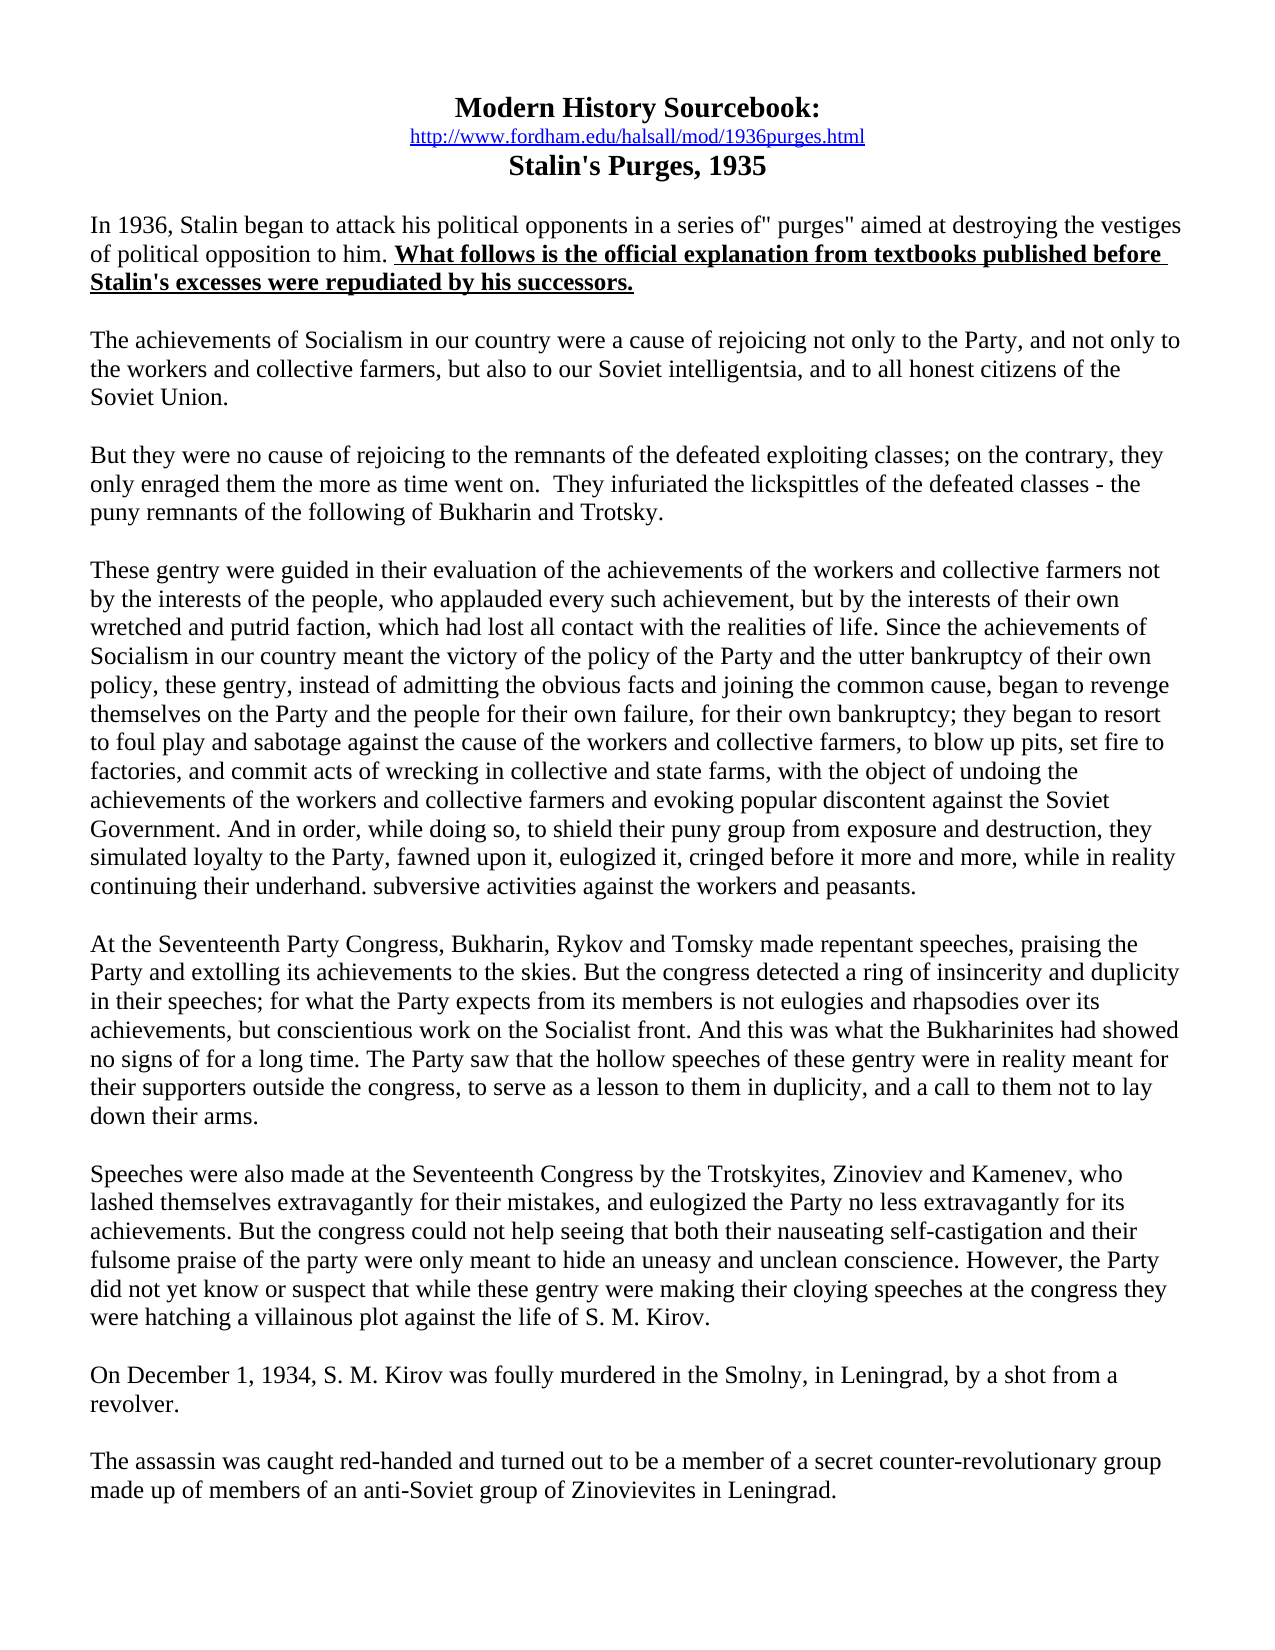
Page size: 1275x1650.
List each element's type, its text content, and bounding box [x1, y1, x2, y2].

text The achievements of Socialism in our country were a cause of rejoicing not only to the Party, and not only to the workers and collective farmers, but also to our Soviet intelligentsia, and to all honest citizens of the Soviet Union. [90, 325, 1185, 411]
text http://www.fordham.edu/halsall/mod/1936purges.html [90, 123, 1185, 148]
text These gentry were guided in their evaluation of the achievements of the workers and collective farmers not by the interests of the people, who applauded every such achievement, but by the interests of their own wretched and putrid faction, which had lost all contact with the realities of life. Since the achievements of Socialism in our country meant the victory of the policy of the Party and the utter bankruptcy of their own policy, these gentry, instead of admitting the obvious facts and joining the common cause, began to revenge themselves on the Party and the people for their own failure, for their own bankruptcy; they began to resort to foul play and sabotage against the cause of the workers and collective farmers, to blow up pits, set fire to factories, and commit acts of wrecking in collective and state farms, with the object of undoing the achievements of the workers and collective farmers and evoking popular discontent against the Soviet Government. And in order, while doing so, to shield their puny group from exposure and destruction, they simulated loyalty to the Party, fawned upon it, eulogized it, cringed before it more and more, while in reality continuing their underhand. subversive activities against the workers and peasants. [90, 555, 1185, 900]
text Speeches were also made at the Seventeenth Congress by the Trotskyites, Zinoviev and Kamenev, who lashed themselves extravagantly for their mistakes, and eulogized the Party no less extravagantly for its achievements. But the congress could not help seeing that both their nauseating self-castigation and their fulsome praise of the party were only meant to hide an uneasy and unclean conscience. However, the Party did not yet know or suspect that while these gentry were making their cloying speeches at the congress they were hatching a villainous plot against the life of S. M. Kirov. [90, 1159, 1185, 1331]
text But they were no cause of rejoicing to the remnants of the defeated exploiting classes; on the contrary, they only enraged them the more as time went on. They infuriated the lickspittles of the defeated classes - the puny remnants of the following of Bukharin and Trotsky. [90, 440, 1185, 526]
text Modern History Sourcebook: [90, 90, 1185, 123]
text In 1936, Stalin began to attack his political opponents in a series of" purges" aimed at destroying the vestiges of political opposition to him. What follows is the official explanation from textbooks published before Stalin's excesses were repudiated by his successors. [90, 210, 1185, 296]
text At the Seventeenth Party Congress, Bukharin, Rykov and Tomsky made repentant speeches, praising the Party and extolling its achievements to the skies. But the congress detected a ring of insincerity and duplicity in their speeches; for what the Party expects from its members is not eulogies and rhapsodies over its achievements, but conscientious work on the Socialist front. And this was what the Bukharinites had showed no signs of for a long time. The Party saw that the hollow speeches of these gentry were in reality meant for their supporters outside the congress, to serve as a lesson to them in duplicity, and a call to them not to lay down their arms. [90, 929, 1185, 1130]
text On December 1, 1934, S. M. Kirov was foully murdered in the Smolny, in Leningrad, by a shot from a revolver. [90, 1360, 1185, 1417]
text The assassin was caught red-handed and turned out to be a member of a secret counter-revolutionary group made up of members of an anti-Soviet group of Zinovievites in Leningrad. [90, 1446, 1185, 1504]
text Stalin's Purges, 1935 [90, 148, 1185, 181]
